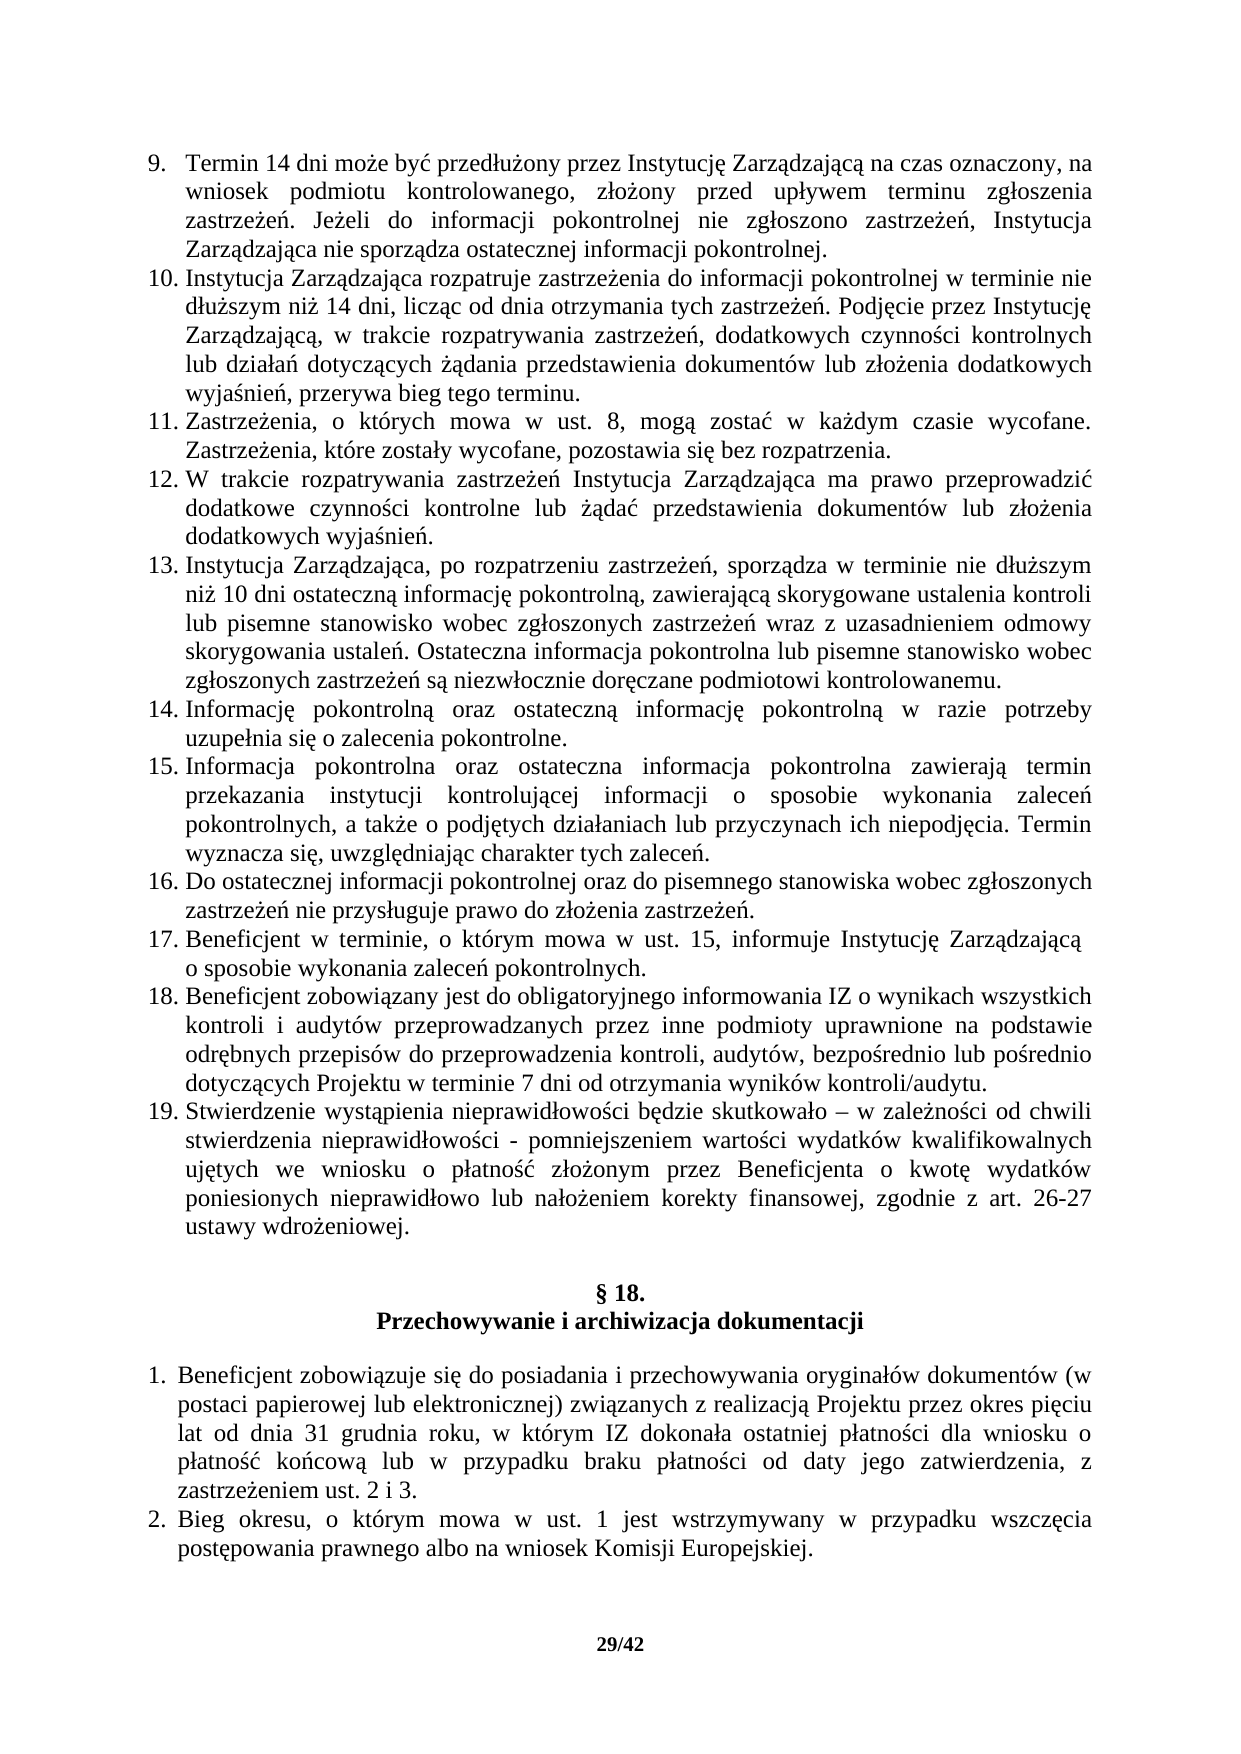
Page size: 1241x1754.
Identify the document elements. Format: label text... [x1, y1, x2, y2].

list Do ostatecznej informacji pokontrolnej oraz do pisemnego stanowiska wobec zgłoszonych zastrzeżeń nie przysługuje prawo do złożenia zastrzeżeń. [148, 866, 1093, 924]
list W trakcie rozpatrywania zastrzeżeń Instytucja Zarządzająca ma prawo przeprowadzić dodatkowe czynności kontrolne lub żądać przedstawienia dokumentów lub złożenia dodatkowych wyjaśnień. [148, 464, 1093, 550]
list Beneficjent zobowiązuje się do posiadania i przechowywania oryginałów dokumentów (w postaci papierowej lub elektronicznej) związanych z realizacją Projektu przez okres pięciu lat od dnia 31 grudnia roku, w którym IZ dokonała ostatniej płatności dla wniosku o płatność końcową lub w przypadku braku płatności od daty jego zatwierdzenia, z zastrzeżeniem ust. 2 i 3. [148, 1360, 1093, 1504]
list Stwierdzenie wystąpienia nieprawidłowości będzie skutkowało – w zależności od chwili stwierdzenia nieprawidłowości - pomniejszeniem wartości wydatków kwalifikowalnych ujętych we wniosku o płatność złożonym przez Beneficjenta o kwotę wydatków poniesionych nieprawidłowo lub nałożeniem korekty finansowej, zgodnie z art. 26-27 ustawy wdrożeniowej. [148, 1096, 1093, 1240]
list Bieg okresu, o którym mowa w ust. 1 jest wstrzymywany w przypadku wszczęcia postępowania prawnego albo na wniosek Komisji Europejskiej. [148, 1504, 1093, 1561]
list Zastrzeżenia, o których mowa w ust. 8, mogą zostać w każdym czasie wycofane. Zastrzeżenia, które zostały wycofane, pozostawia się bez rozpatrzenia. [148, 406, 1093, 464]
list Termin 14 dni może być przedłużony przez Instytucję Zarządzającą na czas oznaczony, na wniosek podmiotu kontrolowanego, złożony przed upływem terminu zgłoszenia zastrzeżeń. Jeżeli do informacji pokontrolnej nie zgłoszono zastrzeżeń, Instytucja Zarządzająca nie sporządza ostatecznej informacji pokontrolnej. [148, 148, 1093, 263]
list Beneficjent w terminie, o którym mowa w ust. 15, informuje Instytucję Zarządzającą o sposobie wykonania zaleceń pokontrolnych. [148, 924, 1093, 981]
list Informacja pokontrolna oraz ostateczna informacja pokontrolna zawierają termin przekazania instytucji kontrolującej informacji o sposobie wykonania zaleceń pokontrolnych, a także o podjętych działaniach lub przyczynach ich niepodjęcia. Termin wyznacza się, uwzględniając charakter tych zaleceń. [148, 751, 1093, 866]
list Instytucja Zarządzająca rozpatruje zastrzeżenia do informacji pokontrolnej w terminie nie dłuższym niż 14 dni, licząc od dnia otrzymania tych zastrzeżeń. Podjęcie przez Instytucję Zarządzającą, w trakcie rozpatrywania zastrzeżeń, dodatkowych czynności kontrolnych lub działań dotyczących żądania przedstawienia dokumentów lub złożenia dodatkowych wyjaśnień, przerywa bieg tego terminu. [148, 263, 1093, 406]
text § 18. Przechowywanie i archiwizacja dokumentacji [148, 1278, 1093, 1335]
list Informację pokontrolną oraz ostateczną informację pokontrolną w razie potrzeby uzupełnia się o zalecenia pokontrolne. [148, 694, 1093, 751]
list Instytucja Zarządzająca, po rozpatrzeniu zastrzeżeń, sporządza w terminie nie dłuższym niż 10 dni ostateczną informację pokontrolną, zawierającą skorygowane ustalenia kontroli lub pisemne stanowisko wobec zgłoszonych zastrzeżeń wraz z uzasadnieniem odmowy skorygowania ustaleń. Ostateczna informacja pokontrolna lub pisemne stanowisko wobec zgłoszonych zastrzeżeń są niezwłocznie doręczane podmiotowi kontrolowanemu. [148, 550, 1093, 694]
list Beneficjent zobowiązany jest do obligatoryjnego informowania IZ o wynikach wszystkich kontroli i audytów przeprowadzanych przez inne podmioty uprawnione na podstawie odrębnych przepisów do przeprowadzenia kontroli, audytów, bezpośrednio lub pośrednio dotyczących Projektu w terminie 7 dni od otrzymania wyników kontroli/audytu. [148, 981, 1093, 1096]
